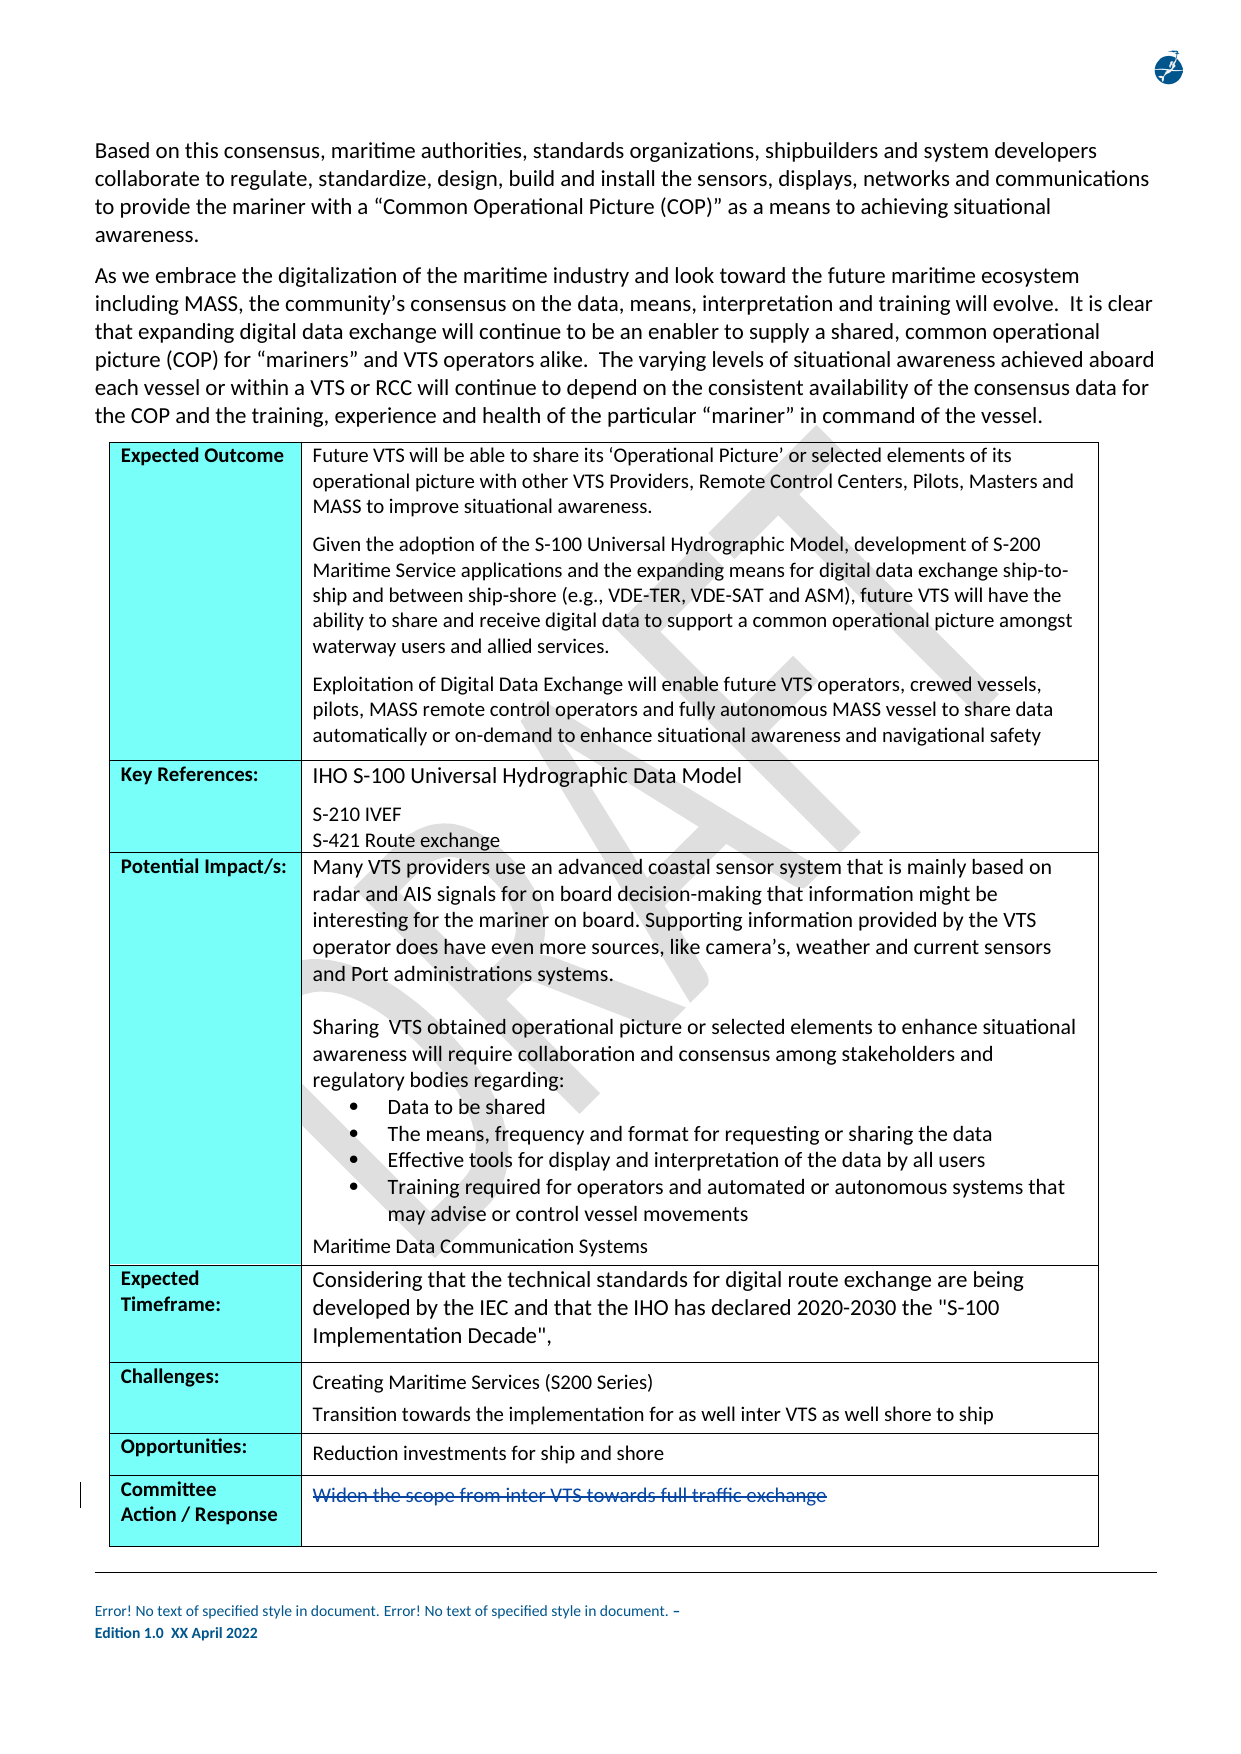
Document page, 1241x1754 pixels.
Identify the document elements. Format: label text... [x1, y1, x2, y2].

table_cell Expected Timeframe: [110, 1266, 301, 1362]
table_cell Opportunities: [110, 1434, 301, 1475]
table_cell Many VTS providers use an advanced coastal sensor system that is mainly based on radar and AIS signals for on board decision-making that information might be interesting for the mariner on board. Supporting information provided by the VTS operator does have even more sources, like camera’s, weather and current sensors and Port administrations systems. Sharing VTS obtained operational picture or selected elements to enhance situational awareness will require collaboration and consensus among stakeholders and regulatory bodies regarding: Data to be shared The means, frequency and format for requesting or sharing the data Effective tools for display and interpretation of the data by all users Training required for operators and automated or autonomous systems that may advise or control vessel movements Maritime Data Communication Systems [302, 853, 1098, 1264]
table_cell [302, 1476, 1098, 1546]
table_cell Potential Impact/s: [110, 853, 301, 1264]
table_cell Considering that the technical standards for digital route exchange are being developed by the IEC and that the IHO has declared 2020-2030 the "S-100 Implementation Decade", [302, 1266, 1098, 1362]
table_cell IHO S-100 Universal Hydrographic Data Model S-210 IVEF S-421 Route exchange [302, 761, 1098, 852]
table_cell Key References: [110, 761, 301, 852]
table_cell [110, 1476, 301, 1546]
picture [1123, 0, 1241, 119]
table_cell Creating Maritime Services (S200 Series) Transition towards the implementation for as well inter VTS as well shore to ship [302, 1363, 1098, 1433]
text Based on this consensus, maritime authorities, standards organizations, shipbuilders and system developers collaborate to regulate, standardize, design, build and install the sensors, displays, networks and communications to provide the mariner with a “Common Operational Picture (COP)” as a means to achieving situational awareness. [94, 136, 1157, 248]
table_header Future VTS will be able to share its ‘Operational Picture’ or selected elements of its operational picture with other VTS Providers, Remote Control Centers, Pilots, Masters and MASS to improve situational awareness. Given the adoption of the S-100 Universal Hydrographic Model, development of S-200 Maritime Service applications and the expanding means for digital data exchange ship-to-ship and between ship-shore (e.g., VDE-TER, VDE-SAT and ASM), future VTS will have the ability to share and receive digital data to support a common operational picture amongst waterway users and allied services. Exploitation of Digital Data Exchange will enable future VTS operators, crewed vessels, pilots, MASS remote control operators and fully autonomous MASS vessel to share data automatically or on-demand to enhance situational awareness and navigational safety [302, 443, 1098, 760]
table_cell Reduction investments for ship and shore [302, 1434, 1098, 1475]
table_header Expected Outcome [110, 443, 301, 760]
text As we embrace the digitalization of the maritime industry and look toward the future maritime ecosystem including MASS, the community’s consensus on the data, means, interpretation and training will evolve. It is clear that expanding digital data exchange will continue to be an enabler to supply a shared, common operational picture (COP) for “mariners” and VTS operators alike. The varying levels of situational awareness achieved aboard each vessel or within a VTS or RCC will continue to depend on the consistent availability of the consensus data for the COP and the training, experience and health of the particular “mariner” in command of the vessel. [94, 261, 1157, 429]
table_cell Challenges: [110, 1363, 301, 1433]
